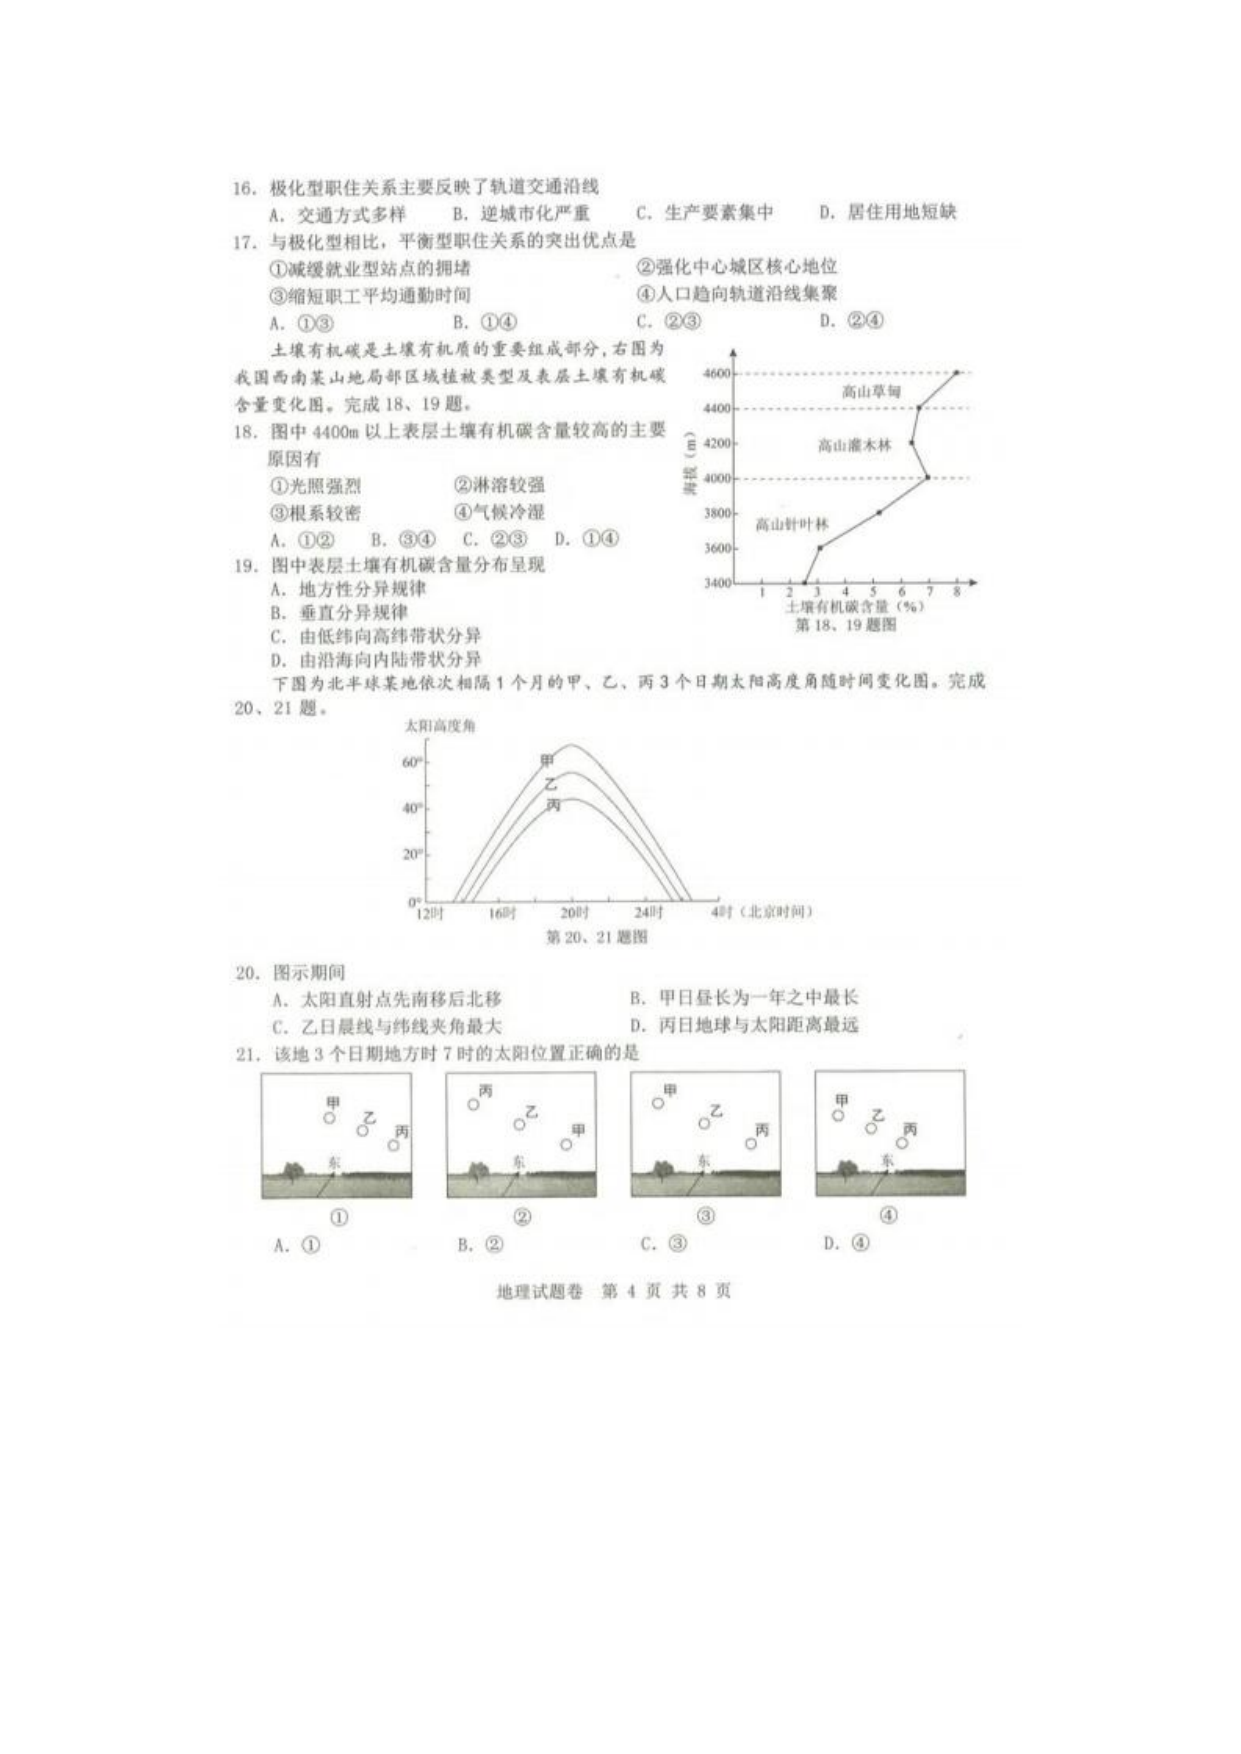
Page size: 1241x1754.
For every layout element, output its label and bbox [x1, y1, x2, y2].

picture [217, 162, 1023, 1328]
